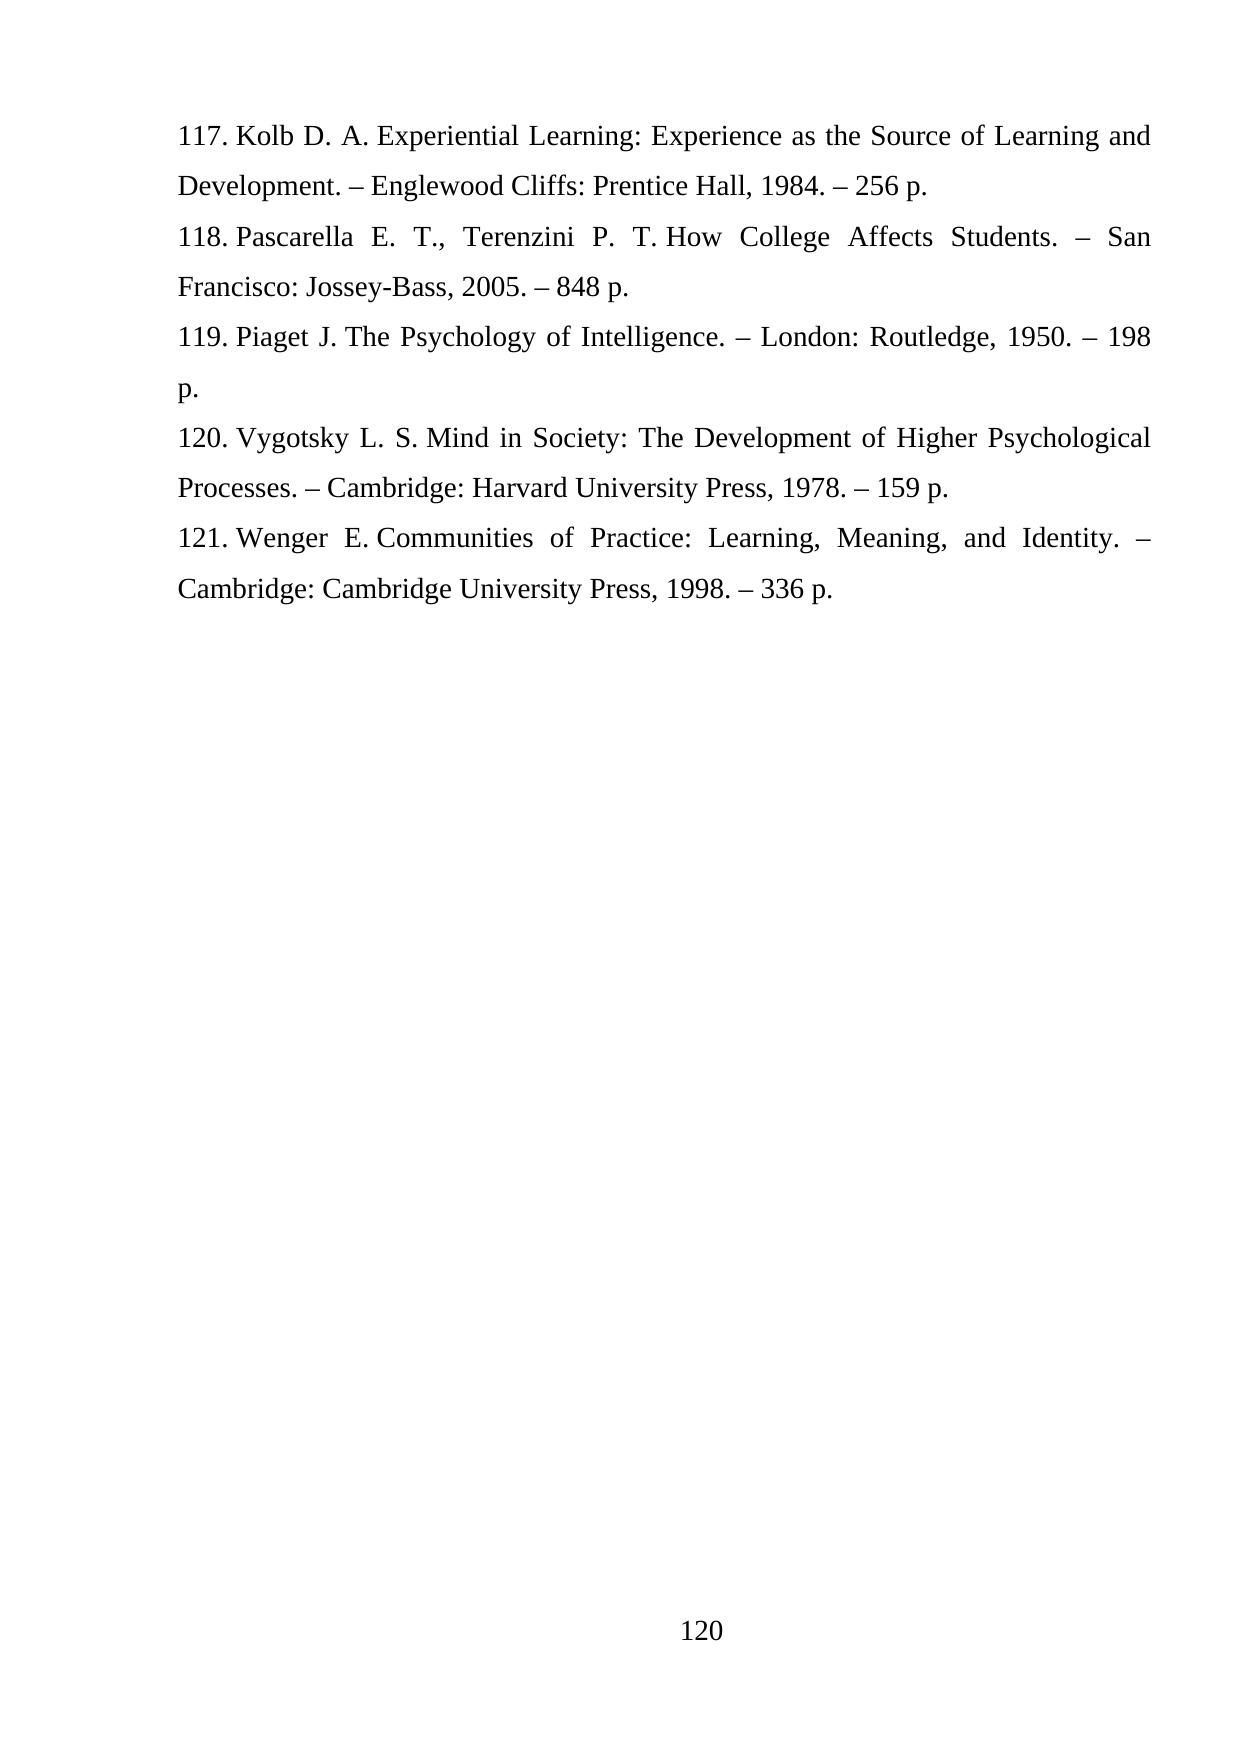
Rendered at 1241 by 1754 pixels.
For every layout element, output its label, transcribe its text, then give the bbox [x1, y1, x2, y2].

list Piaget J. The Psychology of Intelligence. – London: Routledge, 1950. – 198 p. [177, 319, 1152, 403]
list Wenger E. Communities of Practice: Learning, Meaning, and Identity. – Cambridge: Cambridge University Press, 1998. – 336 p. [177, 521, 1152, 604]
list Kolb D. A. Experiential Learning: Experience as the Source of Learning and Development. – Englewood Cliffs: Prentice Hall, 1984. – 256 p. [177, 118, 1152, 202]
list Vygotsky L. S. Mind in Society: The Development of Higher Psychological Processes. – Cambridge: Harvard University Press, 1978. – 159 p. [177, 420, 1152, 504]
list Pascarella E. T., Terenzini P. T. How College Affects Students. – San Francisco: Jossey-Bass, 2005. – 848 p. [177, 219, 1152, 303]
